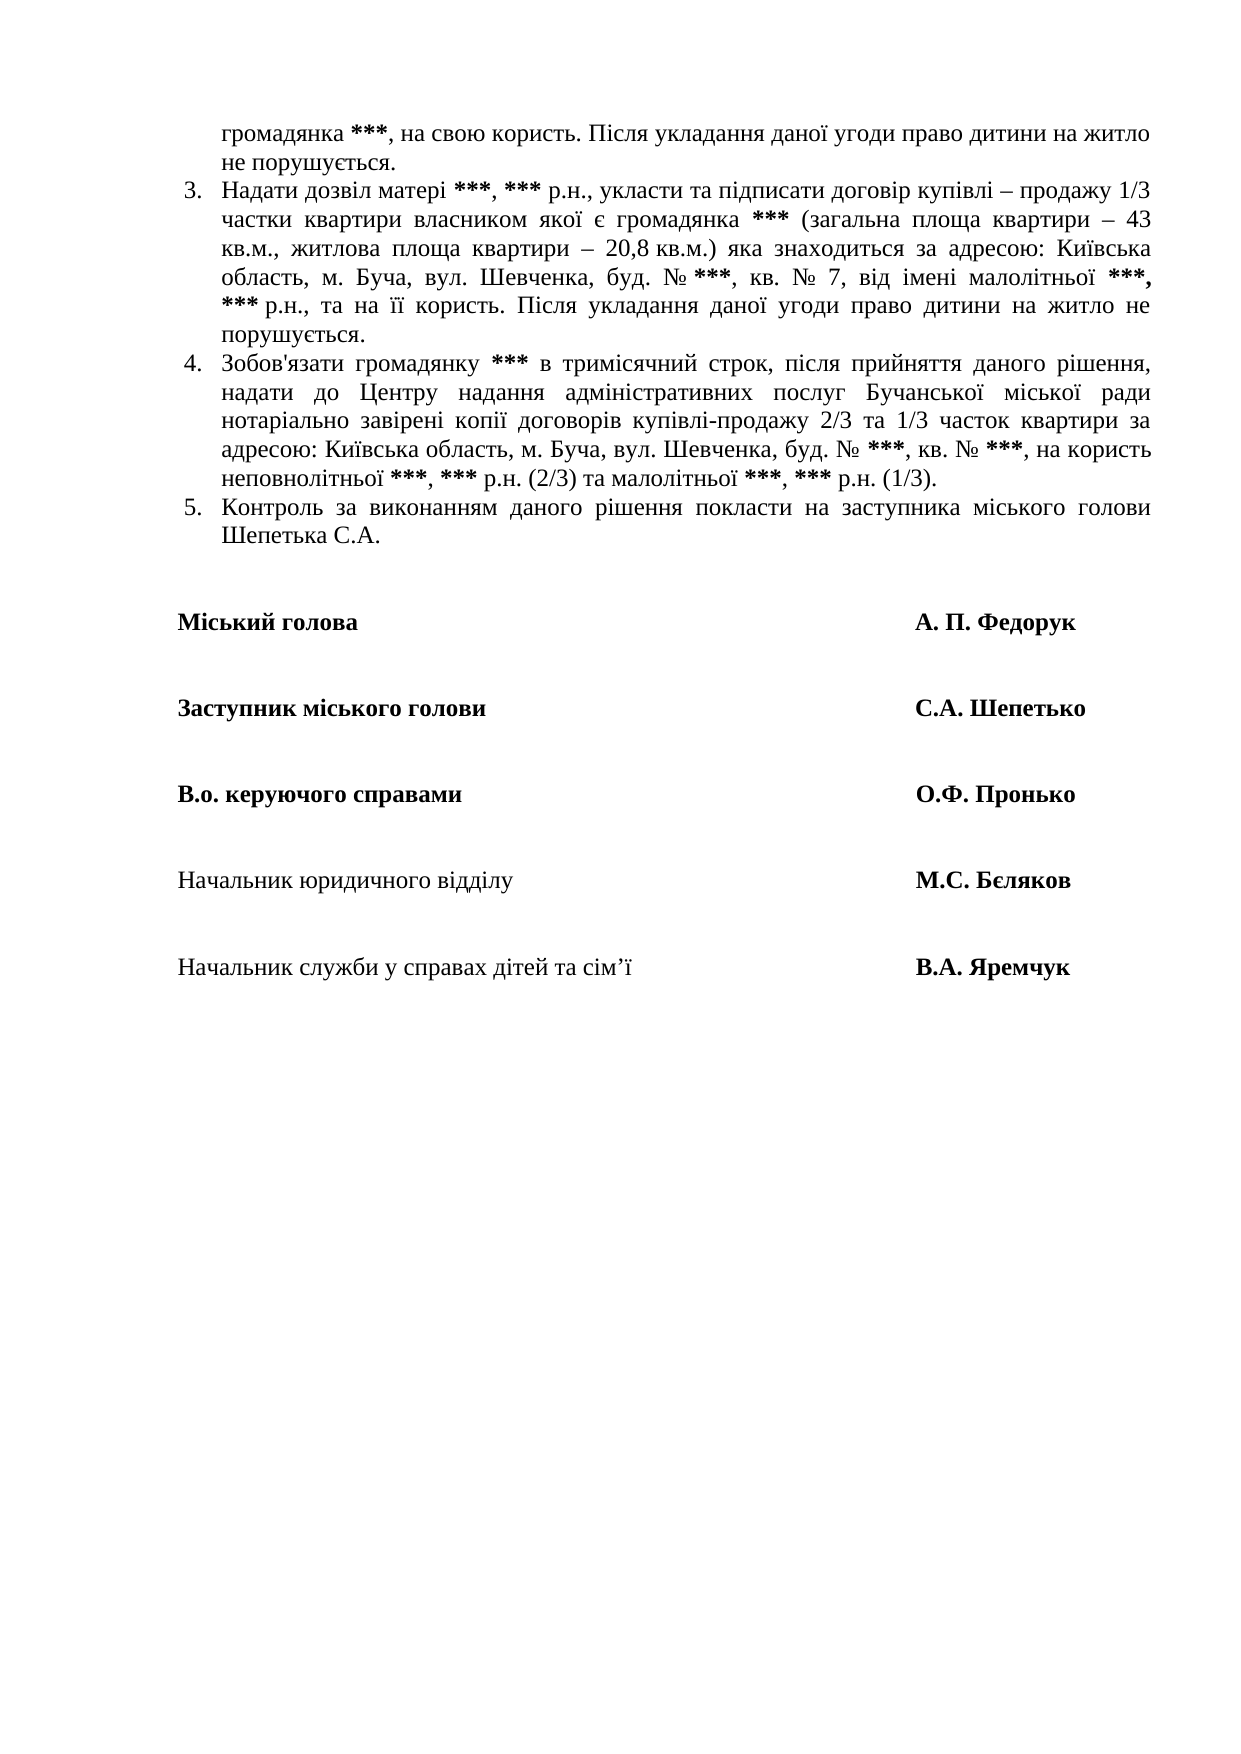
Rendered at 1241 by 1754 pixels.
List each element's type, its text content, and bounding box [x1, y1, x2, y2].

list Зобов'язати громадянку *** в тримісячний строк, після прийняття даного рішення, надати до Центру надання адміністративних послуг Бучанської міської ради нотаріально завірені копії договорів купівлі-продажу 2/3 та 1/3 часток квартири за адресою: Київська область, м. Буча, вул. Шевченка, буд. № ***, кв. № ***, на користь неповнолітньої ***, *** р.н. (2/3) та малолітньої ***, *** р.н. (1/3). [183, 348, 1152, 492]
text Заступник міського голови С.А. Шепетько [177, 693, 1152, 722]
text В.о. керуючого справами О.Ф. Пронько [177, 779, 1152, 808]
list Надати дозвіл матері ***, *** р.н., укласти та підписати договір купівлі – продажу 1/3 частки квартири власником якої є громадянка *** (загальна площа квартири – 43 кв.м., житлова площа квартири – 20,8 кв.м.) яка знаходиться за адресою: Київська область, м. Буча, вул. Шевченка, буд. № ***, кв. № 7, від імені малолітньої ***, *** р.н., та на її користь. Після укладання даної угоди право дитини на житло не порушується. [183, 176, 1152, 348]
list Контроль за виконанням даного рішення покласти на заступника міського голови Шепетька С.А. [183, 492, 1152, 549]
text Начальник юридичного відділу М.С. Бєляков [177, 866, 1152, 894]
text Начальник служби у справах дітей та сім’ї В.А. Яремчук [177, 952, 1152, 981]
text Міський голова А. П. Федорук [177, 607, 1152, 636]
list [183, 118, 1152, 176]
